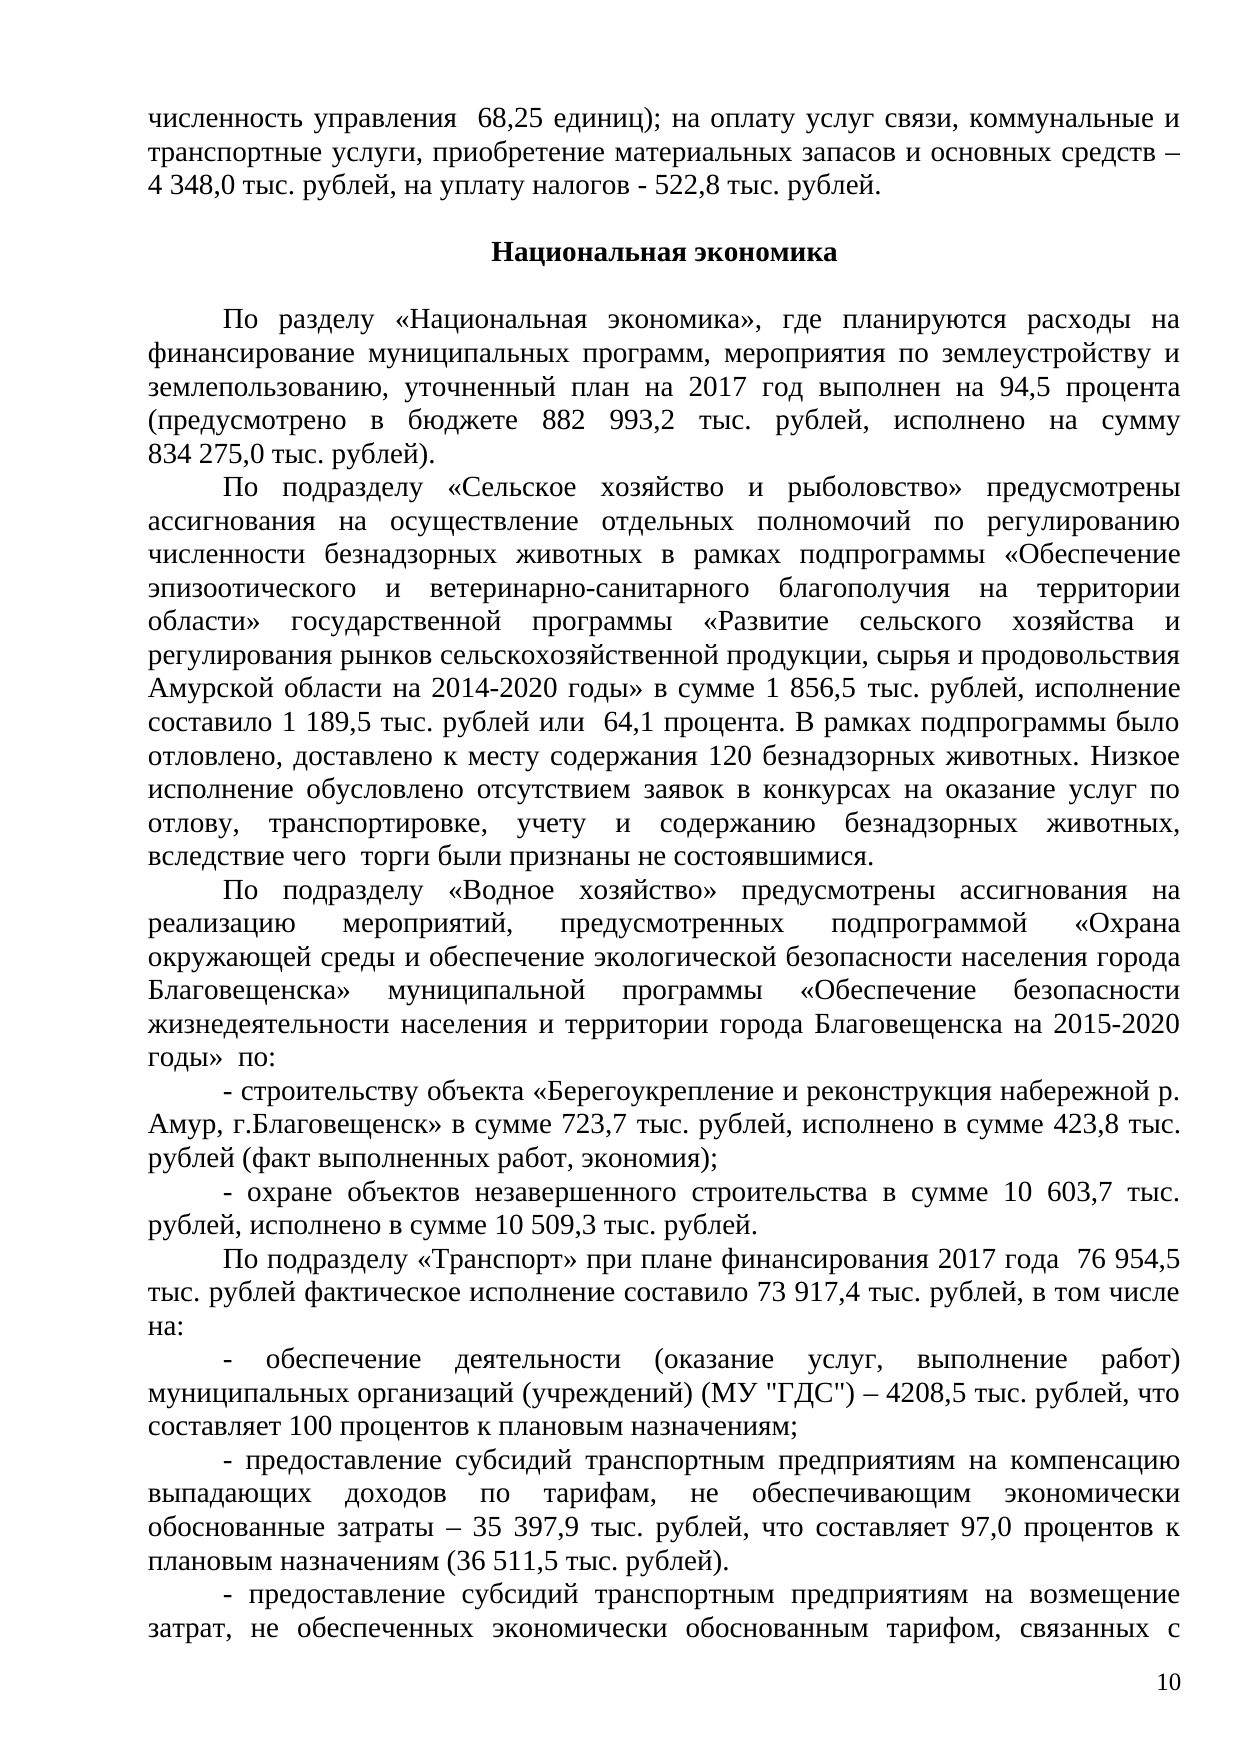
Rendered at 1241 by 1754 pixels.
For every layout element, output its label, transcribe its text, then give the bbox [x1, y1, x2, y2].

text - предоставление субсидий транспортным предприятиям на компенсацию выпадающих доходов по тарифам, не обеспечивающим экономически обоснованные затраты – 35 397,9 тыс. рублей, что составляет 97,0 процентов к плановым назначениям (36 511,5 тыс. рублей). [148, 1442, 1181, 1576]
text По подразделу «Водное хозяйство» предусмотрены ассигнования на реализацию мероприятий, предусмотренных подпрограммой «Охрана окружающей среды и обеспечение экологической безопасности населения города Благовещенска» муниципальной программы «Обеспечение безопасности жизнедеятельности населения и территории города Благовещенска на 2015-2020 годы» по: [148, 872, 1181, 1073]
text Национальная экономика [148, 234, 1181, 268]
text - строительству объекта «Берегоукрепление и реконструкция набережной р. Амур, г.Благовещенск» в сумме 723,7 тыс. рублей, исполнено в сумме 423,8 тыс. рублей (факт выполненных работ, экономия); [148, 1073, 1181, 1174]
text По разделу «Национальная экономика», где планируются расходы на финансирование муниципальных программ, мероприятия по землеустройству и землепользованию, уточненный план на 2017 год выполнен на 94,5 процента (предусмотрено в бюджете 882 993,2 тыс. рублей, исполнено на сумму 834 275,0 тыс. рублей). [148, 302, 1181, 469]
text - обеспечение деятельности (оказание услуг, выполнение работ) муниципальных организаций (учреждений) (МУ "ГДС") – 4208,5 тыс. рублей, что составляет 100 процентов к плановым назначениям; [148, 1341, 1181, 1442]
text По подразделу «Сельское хозяйство и рыболовство» предусмотрены ассигнования на осуществление отдельных полномочий по регулированию численности безнадзорных животных в рамках подпрограммы «Обеспечение эпизоотического и ветеринарно-санитарного благополучия на территории области» государственной программы «Развитие сельского хозяйства и регулирования рынков сельскохозяйственной продукции, сырья и продовольствия Амурской области на 2014-2020 годы» в сумме 1 856,5 тыс. рублей, исполнение составило 1 189,5 тыс. рублей или 64,1 процента. В рамках подпрограммы было отловлено, доставлено к месту содержания 120 безнадзорных животных. Низкое исполнение обусловлено отсутствием заявок в конкурсах на оказание услуг по отлову, транспортировке, учету и содержанию безнадзорных животных, вследствие чего торги были признаны не состоявшимися. [148, 469, 1181, 872]
text - охране объектов незавершенного строительства в сумме 10 603,7 тыс. рублей, исполнено в сумме 10 509,3 тыс. рублей. [148, 1174, 1181, 1241]
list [148, 100, 1181, 201]
text По подразделу «Транспорт» при плане финансирования 2017 года 76 954,5 тыс. рублей фактическое исполнение составило 73 917,4 тыс. рублей, в том числе на: [148, 1241, 1181, 1341]
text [148, 1576, 1181, 1643]
